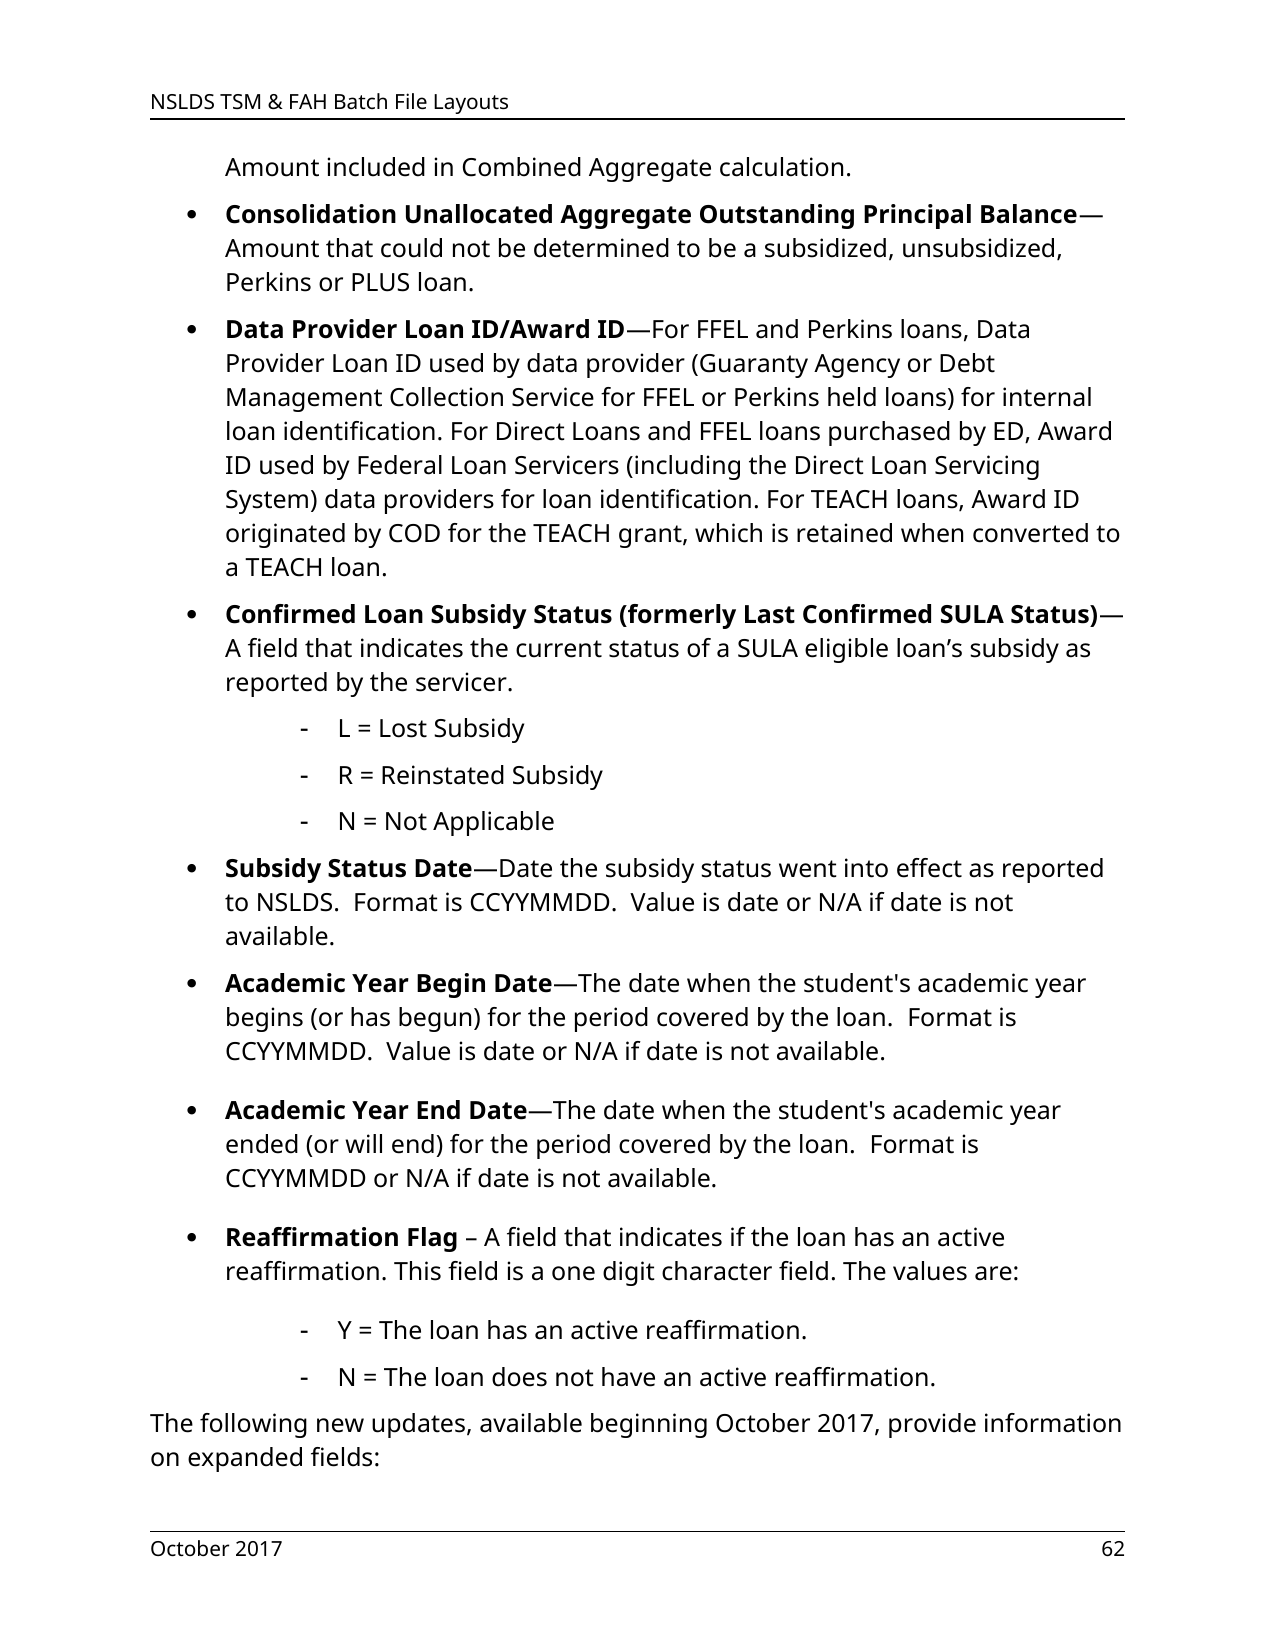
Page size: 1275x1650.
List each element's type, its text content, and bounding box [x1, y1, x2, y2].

list R = Reinstated Subsidy [300, 757, 1125, 792]
list L = Lost Subsidy [300, 711, 1125, 745]
list Confirmed Loan Subsidy Status (formerly Last Confirmed SULA Status)—A field that indicates the current status of a SULA eligible loan’s subsidy as reported by the servicer. [187, 596, 1125, 698]
list Consolidation Unallocated Aggregate Outstanding Principal Balance—Amount that could not be determined to be a subsidized, unsubsidized, Perkins or PLUS loan. [187, 197, 1125, 299]
list Academic Year Begin Date—The date when the student's academic year begins (or has begun) for the period covered by the loan. Format is CCYYMMDD. Value is date or N/A if date is not available. [187, 965, 1125, 1067]
list Y = The loan has an active reaffirmation. [300, 1313, 1125, 1347]
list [187, 150, 1125, 184]
list Subsidy Status Date—Date the subsidy status went into effect as reported to NSLDS. Format is CCYYMMDD. Value is date or N/A if date is not available. [187, 851, 1125, 953]
list Data Provider Loan ID/Award ID—For FFEL and Perkins loans, Data Provider Loan ID used by data provider (Guaranty Agency or Debt Management Collection Service for FFEL or Perkins held loans) for internal loan identification. For Direct Loans and FFEL loans purchased by ED, Award ID used by Federal Loan Servicers (including the Direct Loan Servicing System) data providers for loan identification. For TEACH loans, Award ID originated by COD for the TEACH grant, which is retained when converted to a TEACH loan. [187, 311, 1125, 584]
list N = Not Applicable [300, 804, 1125, 838]
list Reaffirmation Flag – A field that indicates if the loan has an active reaffirmation. This field is a one digit character field. The values are: [187, 1220, 1125, 1288]
text The following new updates, available beginning October 2017, provide information on expanded fields: [150, 1406, 1125, 1474]
list N = The loan does not have an active reaffirmation. [300, 1359, 1125, 1393]
list Academic Year End Date—The date when the student's academic year ended (or will end) for the period covered by the loan. Format is CCYYMMDD or N/A if date is not available. [187, 1092, 1125, 1195]
